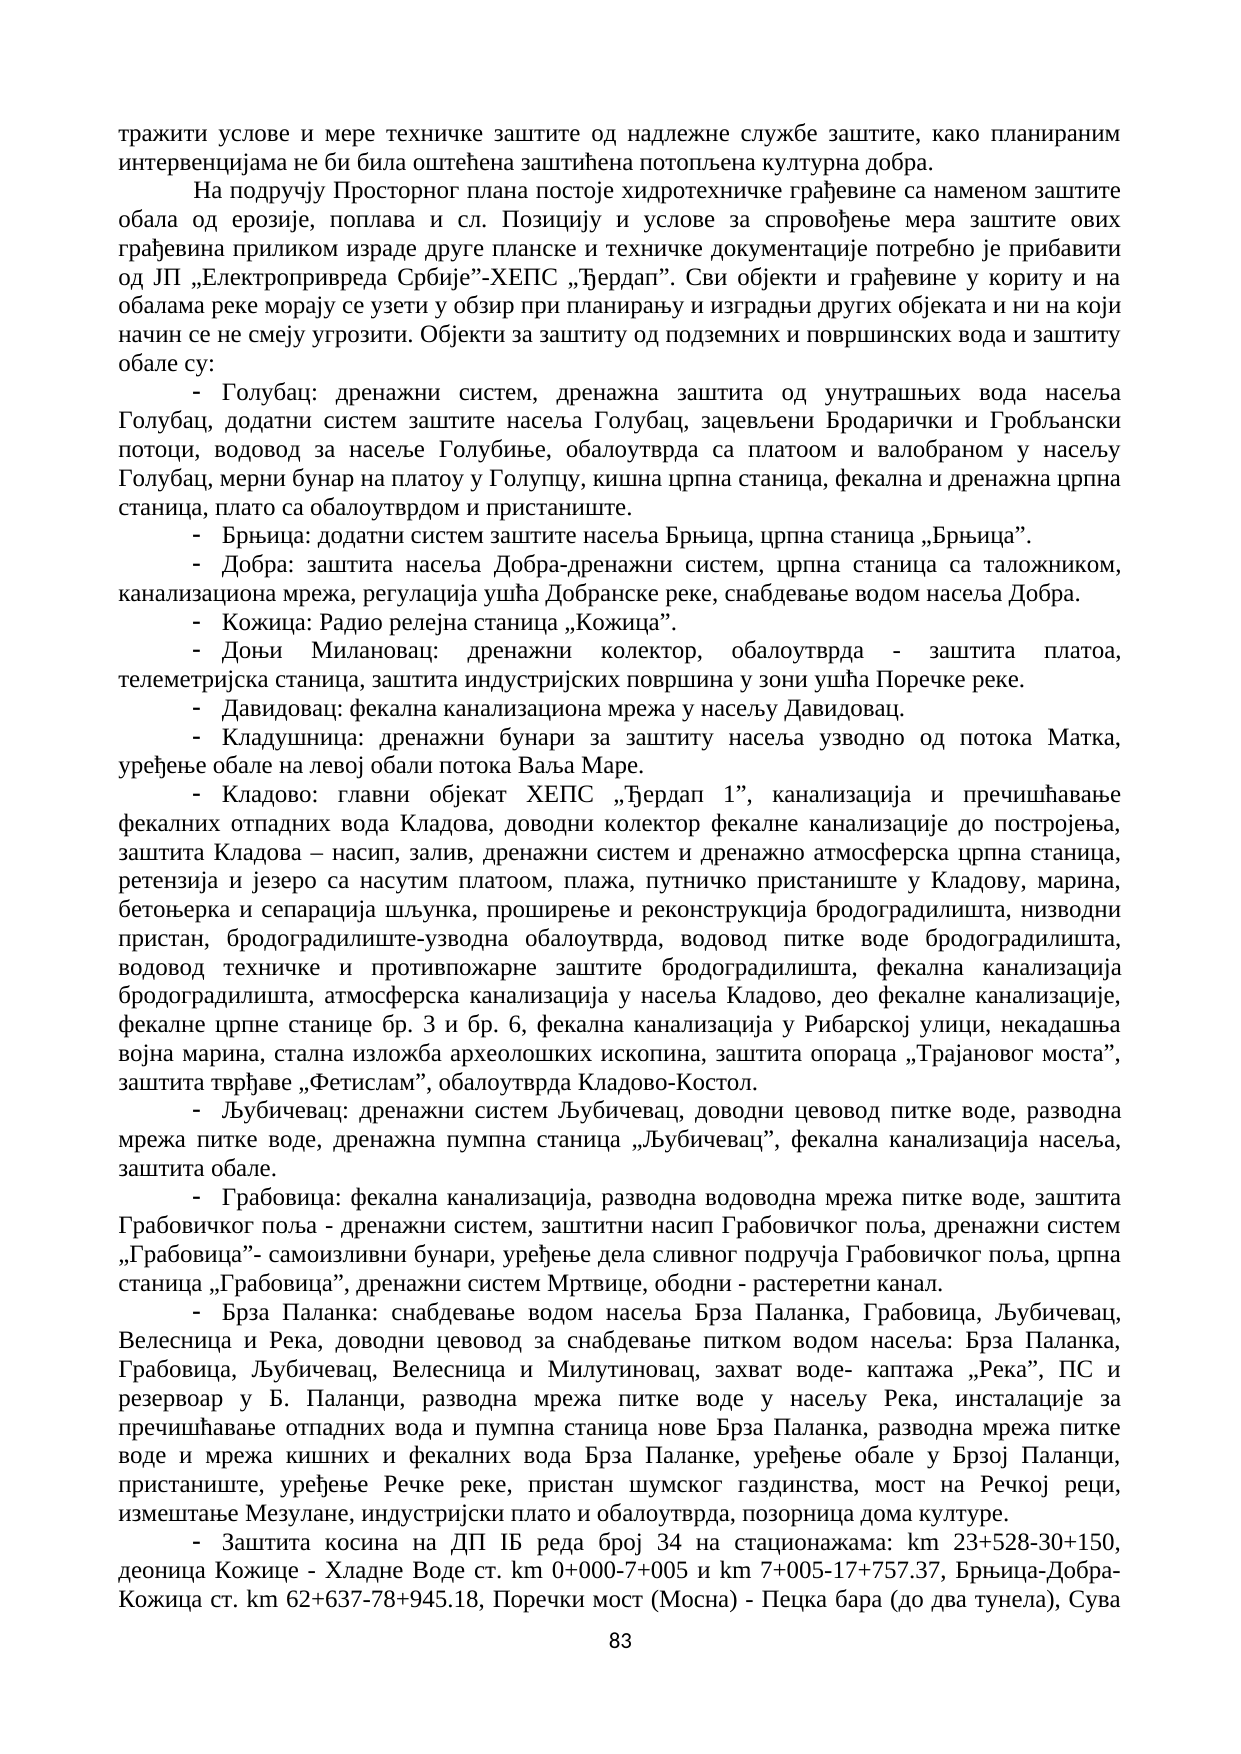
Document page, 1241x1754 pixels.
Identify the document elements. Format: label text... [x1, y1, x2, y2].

list Давидовац: фекална канализациона мрежа у насељу Давидовац. [118, 693, 1122, 722]
text На подручју Просторног плана постоје хидротехничке грађевине са наменом заштите обала од ерозије, поплава и сл. Позицију и услове за спровођење мера заштите ових грађевина приликом израде друге планске и техничке документације потребно је прибавити од ЈП „Електропривреда Србије”-ХЕПС „Ђердап”. Сви објекти и грађевине у кориту и на обалама реке морају се узети у обзир при планирању и изградњи других објеката и ни на који начин се не смеју угрозити. Објекти за заштиту од подземних и површинских вода и заштиту обале су: [118, 176, 1122, 377]
list Добра: заштита насеља Добра-дренажни систем, црпна станица са таложником, канализациона мрежа, регулација ушћа Добранске реке, снабдевање водом насеља Добра. [118, 549, 1122, 607]
list Голубац: дренажни систем, дренажна заштита од унутрашњих вода насеља Голубац, додатни систем заштите насеља Голубац, зацевљени Бродарички и Гробљански потоци, водовод за насеље Голубиње, обалоутврда са платоом и валобраном у насељу Голубац, мерни бунар на платоу у Голупцу, кишна црпна станица, фекална и дренажна црпна станица, плато са обалоутврдом и пристаниште. [118, 377, 1122, 521]
list Брза Паланка: снабдевање водом насеља Брза Паланка, Грабовица, Љубичевац, Велесница и Река, доводни цевовод за снабдевање питком водом насеља: Брза Паланка, Грабовица, Љубичевац, Велесница и Милутиновац, захват воде- каптажа „Река”, ПС и резервоар у Б. Паланци, разводна мрежа питке воде у насељу Река, инсталације за пречишћавање отпадних вода и пумпна станица нове Брза Паланка, разводна мрежа питке воде и мрежа кишних и фекалних вода Брза Паланке, уређење обале у Брзој Паланци, пристаниште, уређење Речке реке, пристан шумског газдинства, мост на Речкој реци, измештање Мезулане, индустријски плато и обалоутврда, позорница дома културе. [118, 1297, 1122, 1527]
list Љубичевац: дренажни систем Љубичевац, доводни цевовод питке воде, разводна мрежа питке воде, дренажна пумпна станица „Љубичевац”, фекална канализација насеља, заштита обале. [118, 1096, 1122, 1182]
list Грабовица: фекална канализација, разводна водоводна мрежа питке воде, заштита Грабовичког поља - дренажни систем, заштитни насип Грабовичког поља, дренажни систем „Грабовица”- самоизливни бунари, уређење дела сливног подручја Грабовичког поља, црпна станица „Грабовица”, дренажни систем Мртвице, ободни - растеретни канал. [118, 1182, 1122, 1297]
list Кожица: Радио релејна станица „Кожица”. [118, 607, 1122, 636]
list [118, 1527, 1122, 1613]
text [118, 118, 1122, 176]
list Доњи Милановац: дренажни колектор, обалоутврда - заштита платоа, телеметријска станица, заштита индустријских површина у зони ушћа Поречке реке. [118, 636, 1122, 693]
list Кладово: главни објекат ХЕПС „Ђердап 1”, канализација и пречишћавање фекалних отпадних вода Кладова, доводни колектор фекалне канализације до постројења, заштита Кладова – насип, залив, дренажни систем и дренажно атмосферска црпна станица, ретензија и језеро са насутим платоом, плажа, путничко пристаниште у Кладову, марина, бетоњерка и сепарација шљунка, проширење и реконструкција бродоградилишта, низводни пристан, бродоградилиште-узводна обалоутврда, водовод питке воде бродоградилишта, водовод техничке и противпожарне заштите бродоградилишта, фекална канализација бродоградилишта, атмосферска канализација у насеља Кладово, део фекалне канализације, фекалне црпне станице бр. 3 и бр. 6, фекална канализација у Рибарској улици, некадашња војна марина, стална изложба археолошких ископина, заштита опораца „Трајановог моста”, заштита тврђаве „Фетислам”, обалоутврда Кладово-Костол. [118, 779, 1122, 1096]
list Кладушница: дренажни бунари за заштиту насеља узводно од потока Матка, уређење обале на левој обали потока Ваља Маре. [118, 722, 1122, 779]
list Брњица: додатни систем заштите насеља Брњица, црпна станица „Брњица”. [118, 521, 1122, 549]
